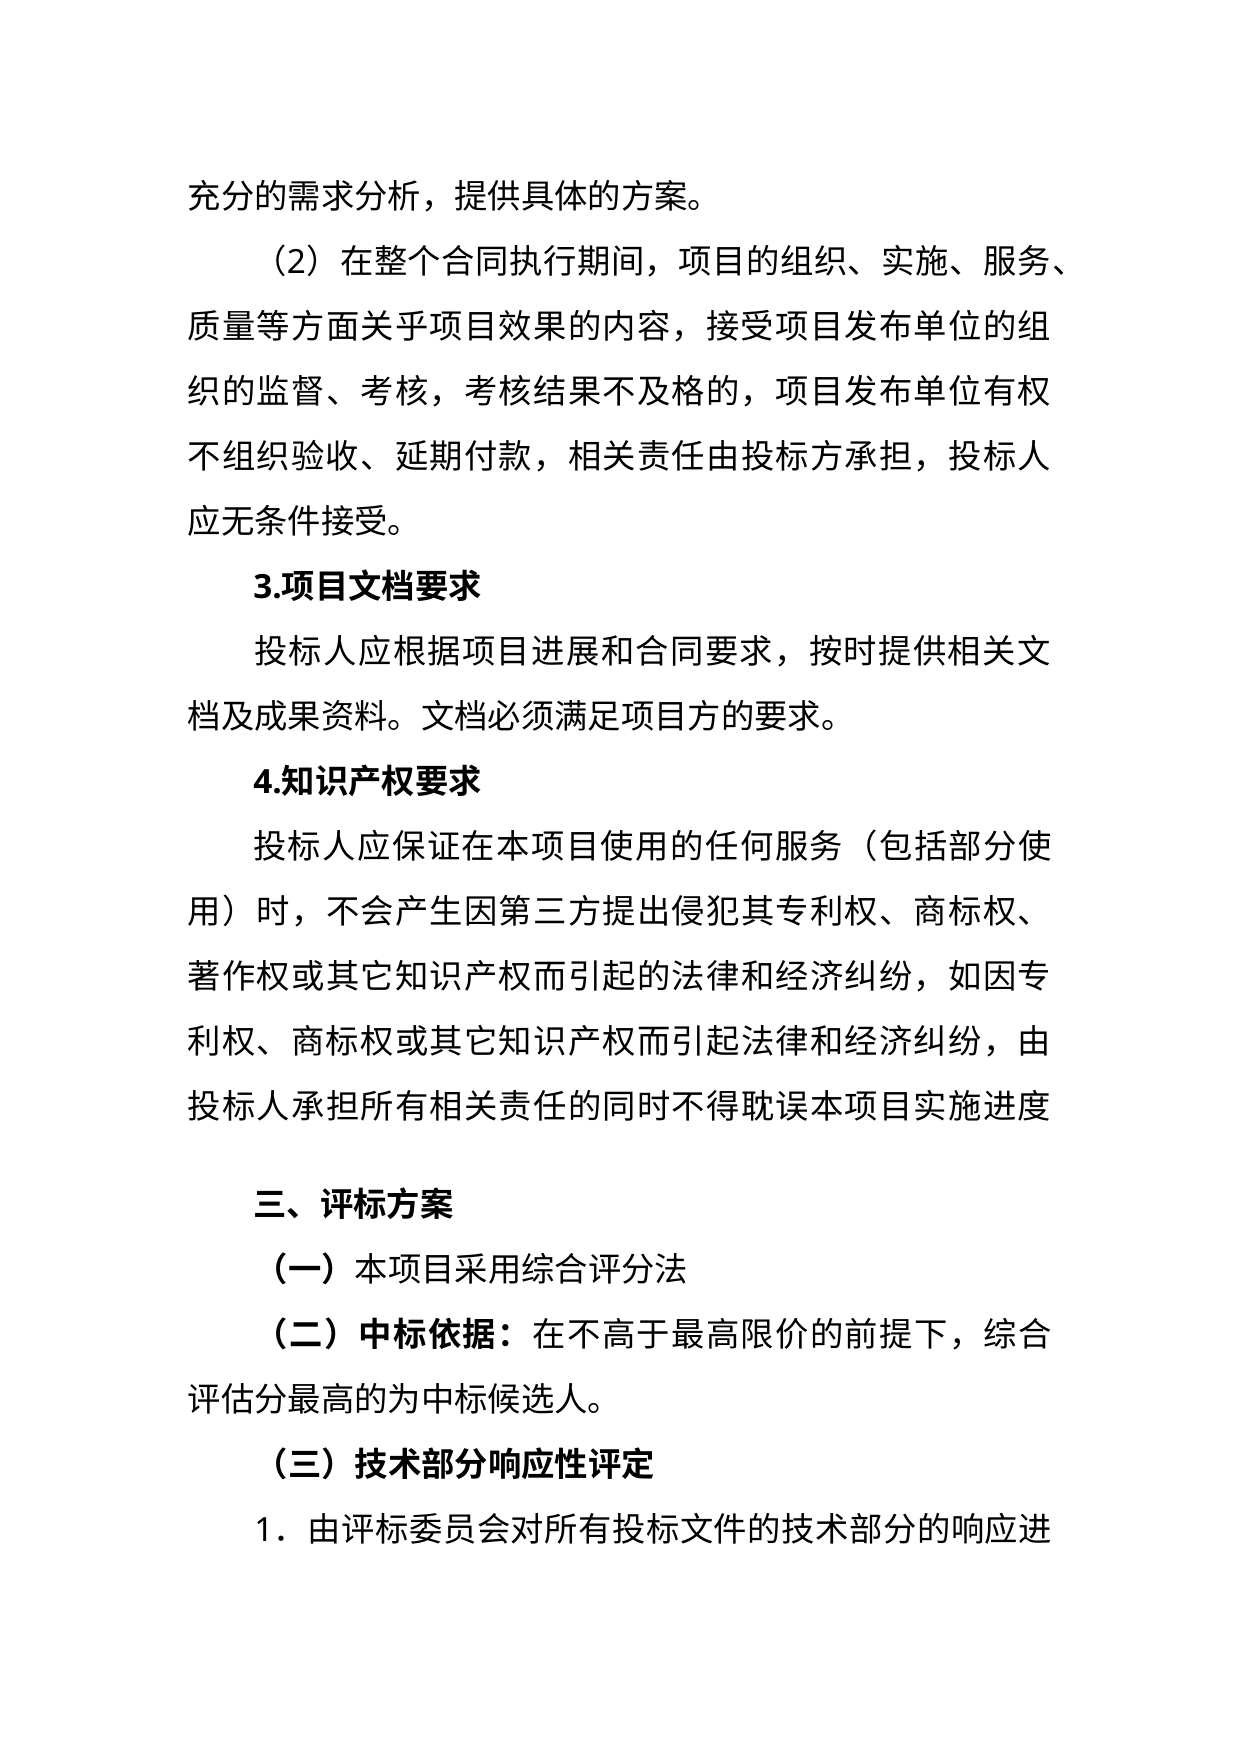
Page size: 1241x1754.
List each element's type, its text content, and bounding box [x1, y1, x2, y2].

text 4.知识产权要求 [187, 747, 1053, 812]
text 三、评标方案 [187, 1169, 1053, 1234]
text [187, 1494, 1053, 1559]
text （三）技术部分响应性评定 [187, 1429, 1053, 1494]
text （2）在整个合同执行期间，项目的组织、实施、服务、质量等方面关乎项目效果的内容，接受项目发布单位的组织的监督、考核，考核结果不及格的，项目发布单位有权不组织验收、延期付款，相关责任由投标方承担，投标人应无条件接受。 [187, 227, 1053, 552]
text （一）本项目采用综合评分法 [187, 1234, 1053, 1299]
text （二）中标依据：在不高于最高限价的前提下，综合评估分最高的为中标候选人。 [187, 1299, 1053, 1429]
text 投标人应根据项目进展和合同要求，按时提供相关文档及成果资料。文档必须满足项目方的要求。 [187, 617, 1053, 747]
text 投标人应保证在本项目使用的任何服务（包括部分使用）时，不会产生因第三方提出侵犯其专利权、商标权、著作权或其它知识产权而引起的法律和经济纠纷，如因专利权、商标权或其它知识产权而引起法律和经济纠纷，由投标人承担所有相关责任的同时不得耽误本项目实施进度。 [187, 812, 1053, 1169]
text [187, 162, 1053, 227]
text 3.项目文档要求 [187, 552, 1053, 617]
